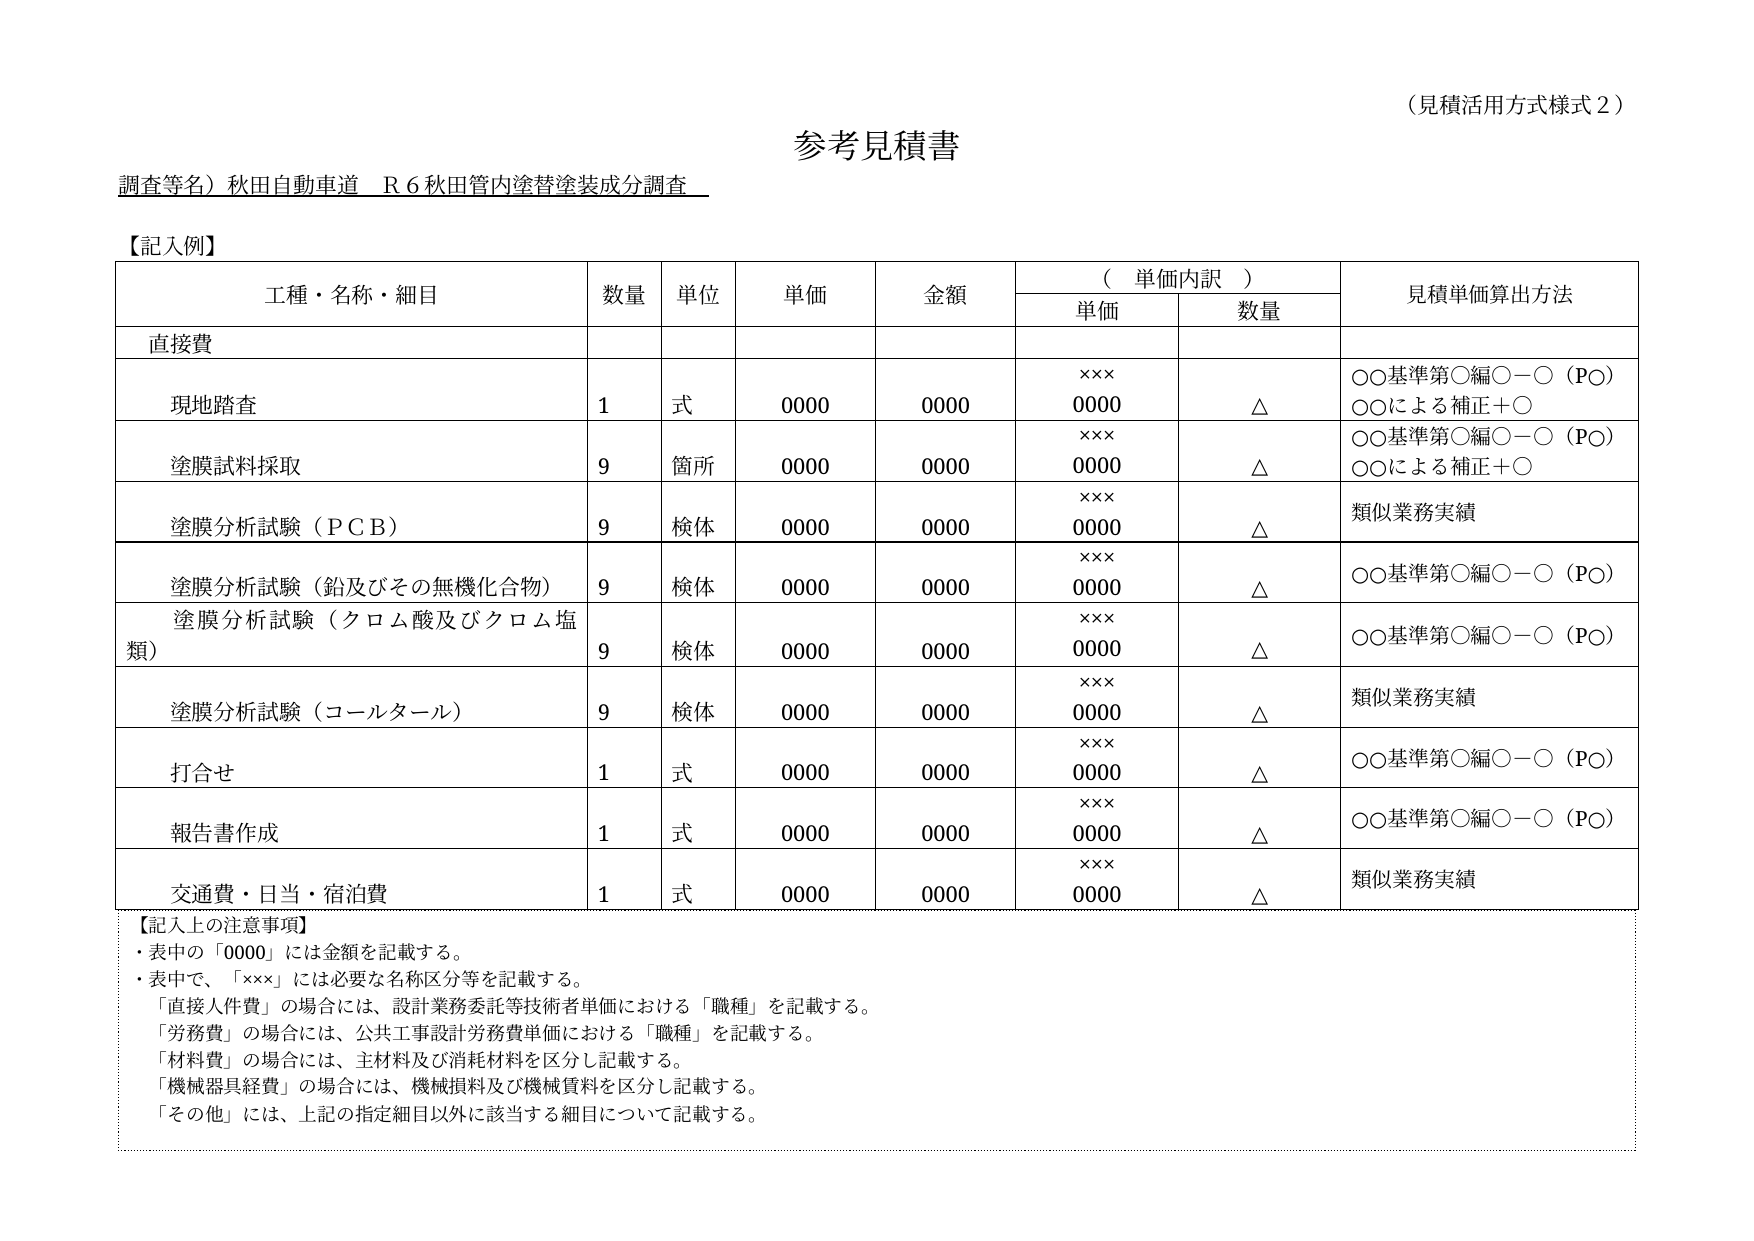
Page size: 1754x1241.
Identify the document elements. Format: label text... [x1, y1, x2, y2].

table_cell 0000 [876, 359, 1015, 419]
table_cell [662, 327, 735, 358]
table_cell 1 [588, 849, 661, 908]
text 調査等名）秋田自動車道 Ｒ６秋田管内塗替塗装成分調査 [118, 168, 1636, 199]
table_cell 現地踏査 [116, 359, 587, 419]
table_cell 1 [588, 359, 661, 419]
table_cell 式 [662, 788, 735, 848]
table_cell 塗膜分析試験（ＰＣＢ） [116, 482, 587, 541]
table_cell △ [1179, 603, 1340, 666]
table_cell 9 [588, 482, 661, 541]
table_cell △ [1179, 543, 1340, 602]
table_cell 式 [662, 728, 735, 787]
table_cell 0000 [736, 482, 875, 541]
table_cell ○○基準第○編○－○（P○） [1341, 728, 1638, 787]
table_cell 検体 [662, 543, 735, 602]
table_cell 0000 [876, 603, 1015, 666]
table_cell ××× 0000 [1016, 543, 1178, 602]
table_cell 9 [588, 603, 661, 666]
table_cell 類似業務実績 [1341, 667, 1638, 727]
table_cell 打合せ [116, 728, 587, 787]
table_cell 類似業務実績 [1341, 482, 1638, 541]
table_cell 0000 [736, 603, 875, 666]
table_cell ××× 0000 [1016, 849, 1178, 908]
table_cell 箇所 [662, 421, 735, 481]
table_cell 塗膜試料採取 [116, 421, 587, 481]
table_cell [1016, 327, 1178, 358]
table_cell 0000 [876, 667, 1015, 727]
table_cell [736, 327, 875, 358]
table_cell ××× 0000 [1016, 603, 1178, 666]
table_cell 9 [588, 421, 661, 481]
table_cell ××× 0000 [1016, 421, 1178, 481]
table_cell 単価 [1016, 294, 1178, 326]
table_cell 0000 [736, 788, 875, 848]
table_cell [1179, 327, 1340, 358]
table_cell 塗膜分析試験（コールタール） [116, 667, 587, 727]
table_header 単位 [662, 262, 735, 326]
table_cell △ [1179, 482, 1340, 541]
table_cell 0000 [736, 421, 875, 481]
table_cell 0000 [736, 543, 875, 602]
text （見積活用方式様式２） [118, 89, 1636, 120]
table_cell [876, 327, 1015, 358]
table_cell ○○基準第○編○－○（P○） [1341, 788, 1638, 848]
text 【記入例】 [118, 229, 1636, 261]
table_cell 9 [588, 543, 661, 602]
table_cell 0000 [736, 359, 875, 419]
table_cell 0000 [876, 543, 1015, 602]
table_cell △ [1179, 667, 1340, 727]
table_cell ××× 0000 [1016, 728, 1178, 787]
table_cell 式 [662, 849, 735, 908]
table_cell △ [1179, 849, 1340, 908]
table_cell 交通費・日当・宿泊費 [116, 849, 587, 908]
table_cell 塗膜分析試験（鉛及びその無機化合物） [116, 543, 587, 602]
table_header 工種・名称・細目 [116, 262, 587, 326]
table_cell 類似業務実績 [1341, 849, 1638, 908]
table_cell 0000 [876, 849, 1015, 908]
table_cell 0000 [736, 849, 875, 908]
table_cell 0000 [876, 788, 1015, 848]
table_cell 検体 [662, 667, 735, 727]
table_header （ 単価内訳 ） [1016, 262, 1340, 293]
table_cell △ [1179, 728, 1340, 787]
text 参考見積書 [118, 120, 1636, 168]
table_cell ○○基準第○編○－○（P○） ○○による補正＋○ [1341, 421, 1638, 481]
table_cell 9 [588, 667, 661, 727]
table_cell ○○基準第○編○－○（P○） ○○による補正＋○ [1341, 359, 1638, 419]
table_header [119, 910, 1635, 1150]
table_cell [1341, 327, 1638, 358]
table_cell ××× 0000 [1016, 667, 1178, 727]
table_cell ○○基準第○編○－○（P○） [1341, 603, 1638, 666]
table_header 数量 [588, 262, 661, 326]
table_cell △ [1179, 421, 1340, 481]
table_cell 塗膜分析試験（クロム酸及びクロム塩類） [116, 603, 587, 666]
table_cell 1 [588, 788, 661, 848]
table_cell 数量 [1179, 294, 1340, 326]
table_cell 報告書作成 [116, 788, 587, 848]
table_cell △ [1179, 359, 1340, 419]
table_cell 検体 [662, 482, 735, 541]
table_header 単価 [736, 262, 875, 326]
table_cell 0000 [736, 728, 875, 787]
table_cell 式 [662, 359, 735, 419]
table_cell 0000 [736, 667, 875, 727]
table_cell ○○基準第○編○－○（P○） [1341, 543, 1638, 602]
table_cell 0000 [876, 728, 1015, 787]
table_cell 1 [588, 728, 661, 787]
table_cell 0000 [876, 421, 1015, 481]
table_cell ××× 0000 [1016, 482, 1178, 541]
table_cell 検体 [662, 603, 735, 666]
table_cell 直接費 [116, 327, 587, 358]
table_cell ××× 0000 [1016, 788, 1178, 848]
table_cell [588, 327, 661, 358]
table_header 見積単価算出方法 [1341, 262, 1638, 326]
table_header 金額 [876, 262, 1015, 326]
table_cell ××× 0000 [1016, 359, 1178, 419]
table_cell △ [1179, 788, 1340, 848]
table_cell 0000 [876, 482, 1015, 541]
